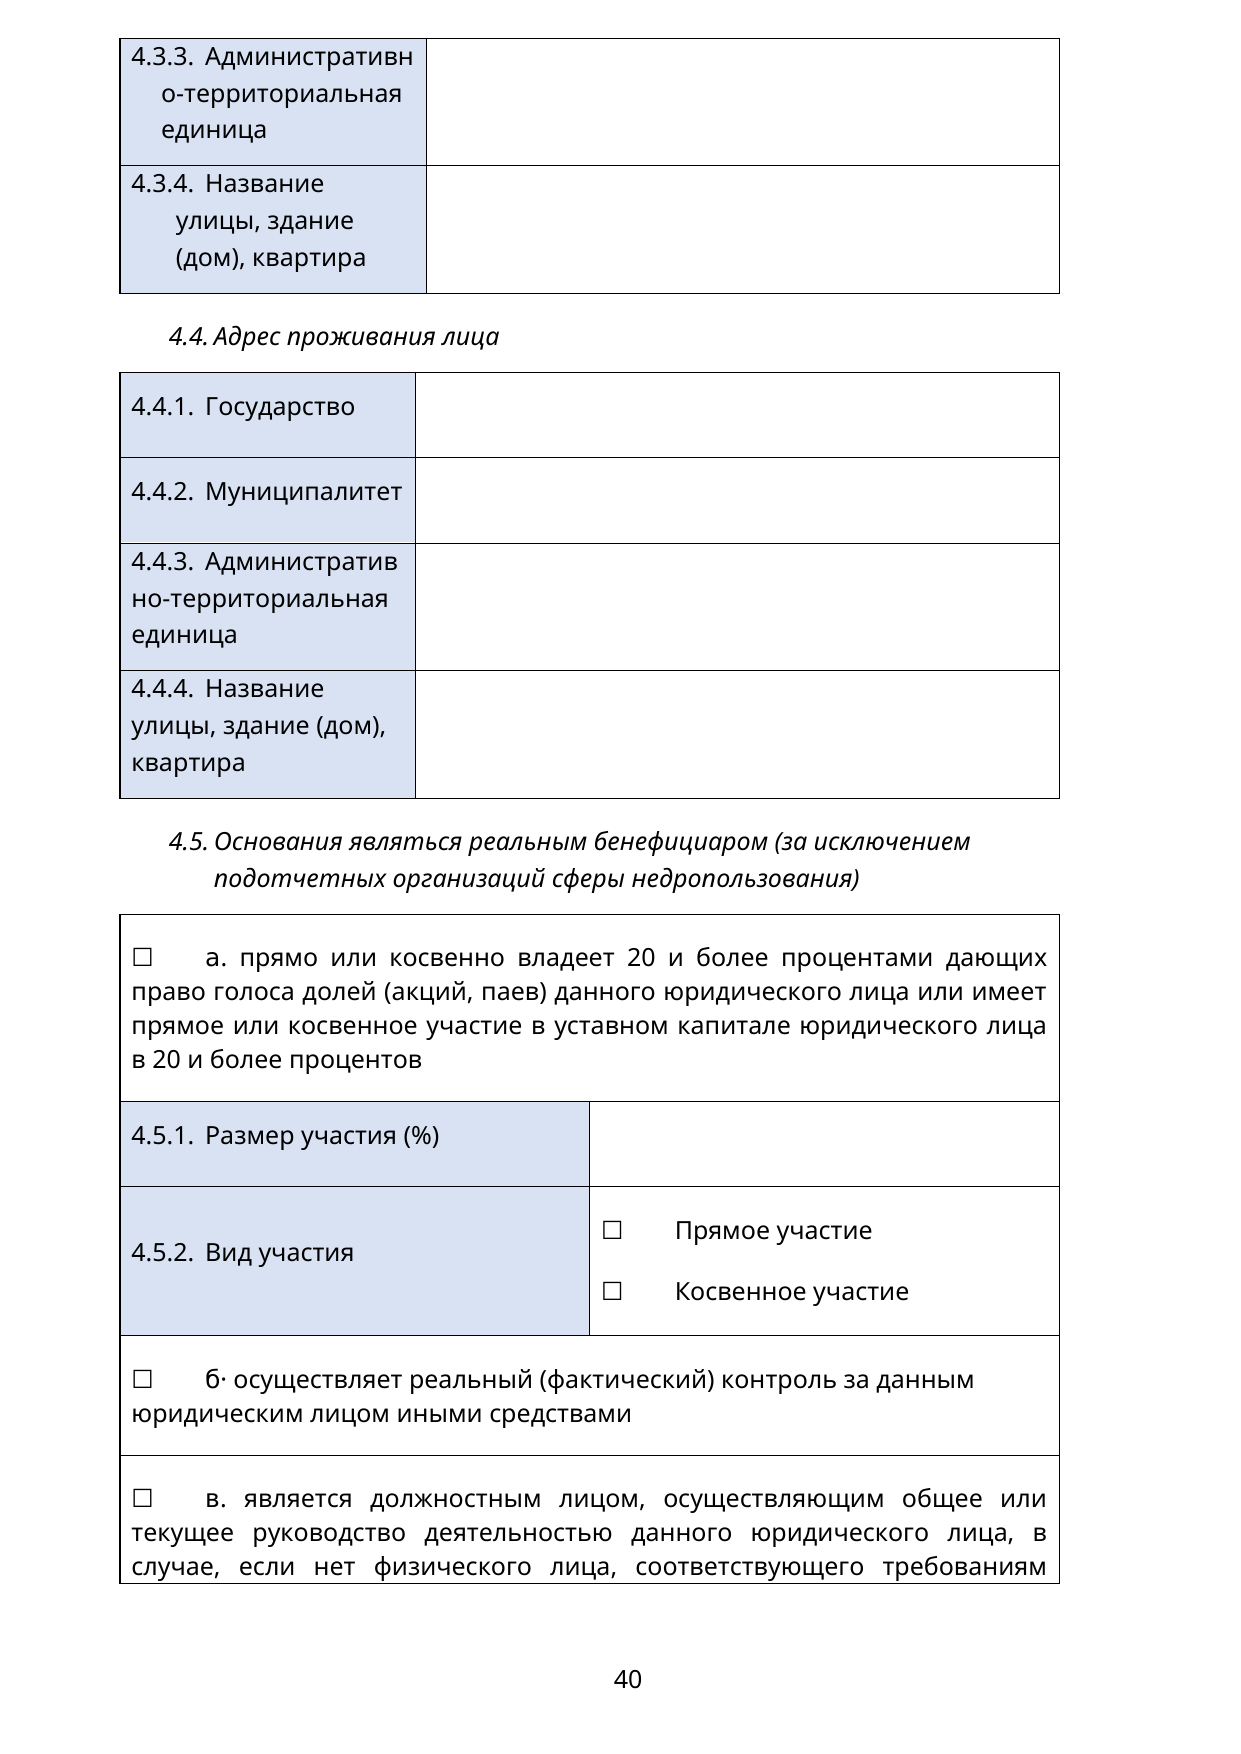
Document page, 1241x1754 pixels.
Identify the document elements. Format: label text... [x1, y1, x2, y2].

table_header [416, 373, 1059, 457]
list Основания являться реальным бенефициаром (за исключением подотчетных организаций сферы недропользования) [169, 824, 1125, 894]
table_cell Название улицы, здание (дом), квартира [121, 166, 426, 293]
table_header а. прямо или косвенно владеет 20 и более процентами дающих право голоса долей (акций, паев) данного юридического лица или имеет прямое или косвенное участие в уставном капитале юридического лица в 20 и более процентов [121, 915, 1059, 1101]
table_cell б․ осуществляет реальный (фактический) контроль за данным юридическим лицом иными средствами [121, 1336, 1059, 1454]
table_cell Административно-территориальная единица [121, 39, 426, 165]
table_header Государство [121, 373, 415, 457]
table_cell [416, 671, 1059, 798]
table_cell Прямое участие Косвенное участие [590, 1187, 1059, 1335]
table_cell [416, 544, 1059, 670]
table_cell Размер участия (%) [121, 1102, 589, 1186]
table_cell [427, 166, 1059, 293]
list Адрес проживания лица [169, 319, 1125, 353]
table_cell Административно-территориальная единица [121, 544, 415, 670]
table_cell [121, 1456, 1059, 1583]
table_cell Название улицы, здание (дом), квартира [121, 671, 415, 798]
table_cell Муниципалитет [121, 458, 415, 542]
table_cell Вид участия [121, 1187, 589, 1335]
table_cell [416, 458, 1059, 542]
table_cell [427, 39, 1059, 165]
table_cell [590, 1102, 1059, 1186]
